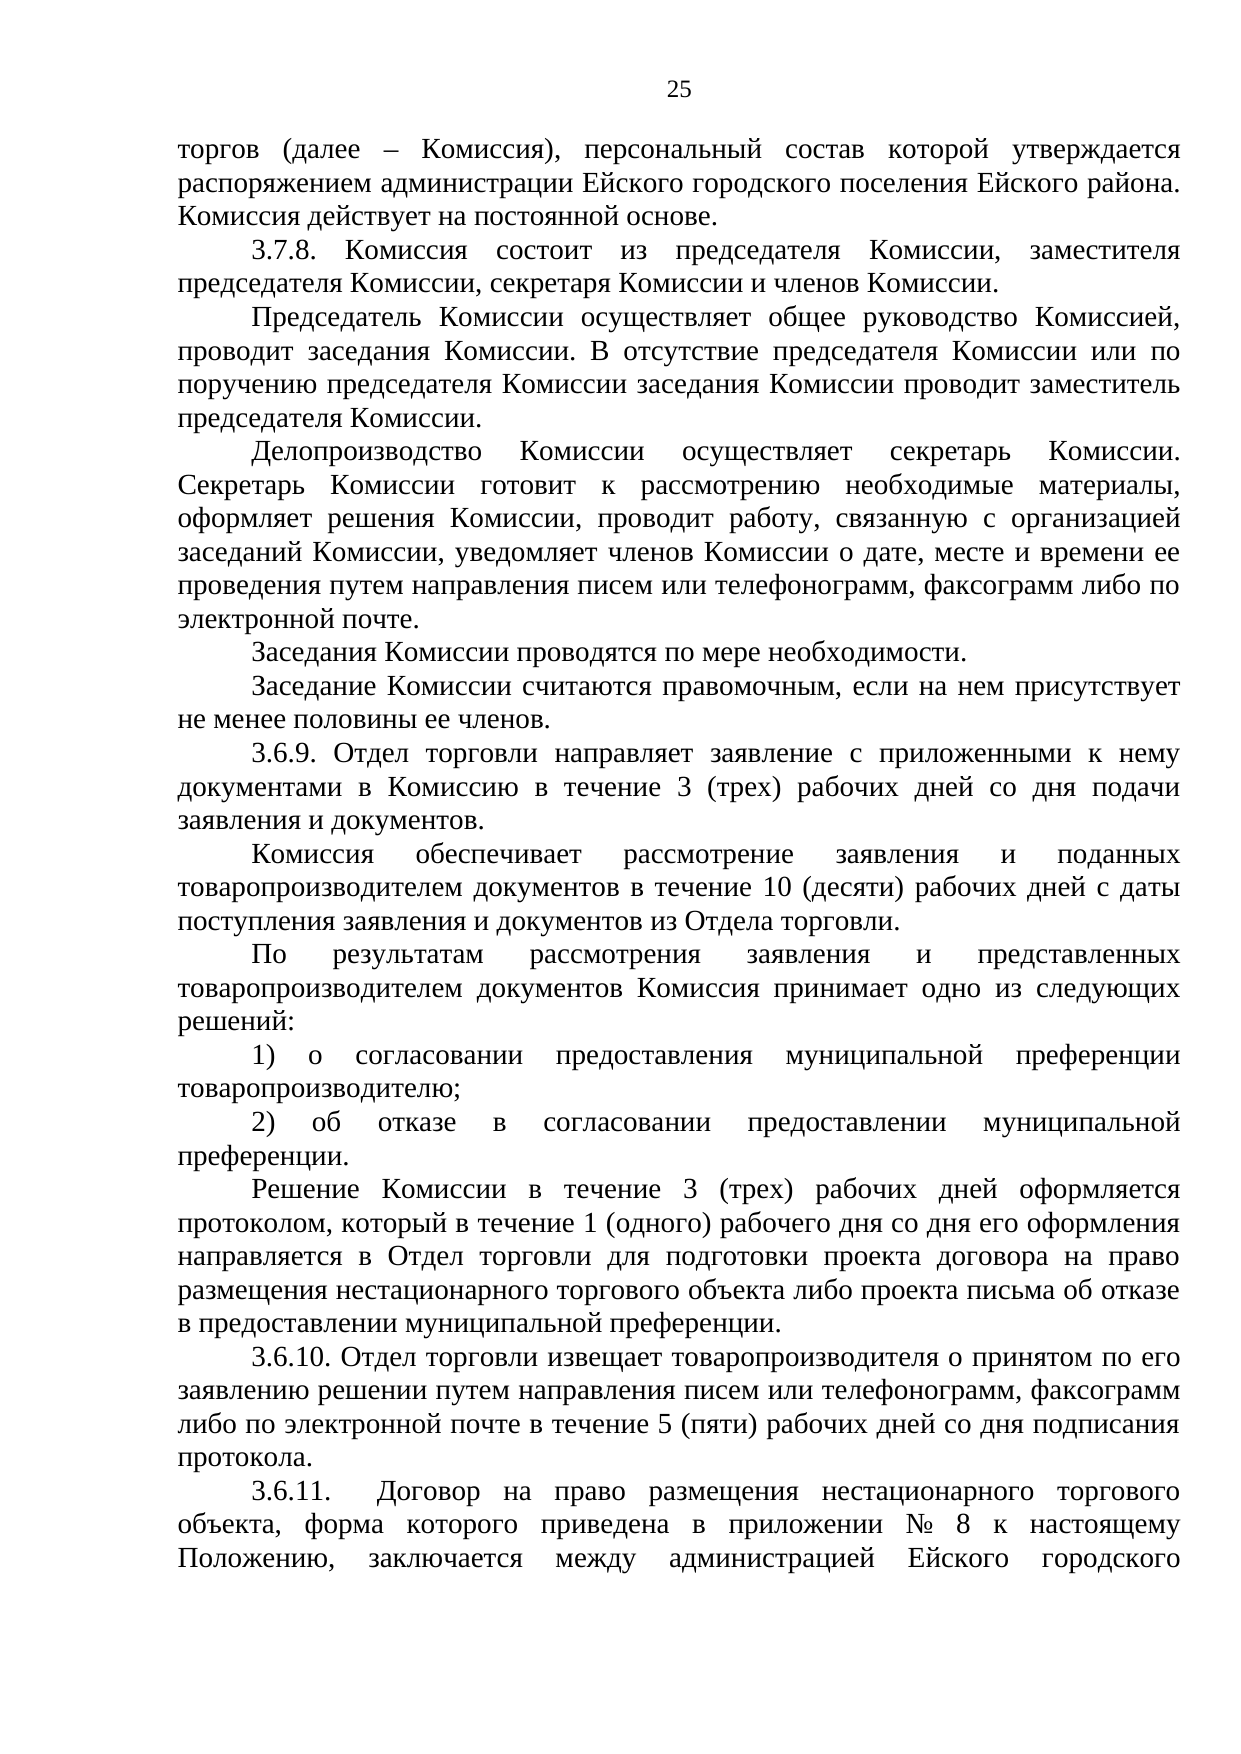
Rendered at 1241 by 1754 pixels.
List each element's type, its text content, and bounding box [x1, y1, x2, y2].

text 3.6.10. Отдел торговли извещает товаропроизводителя о принятом по его заявлению решении путем направления писем или телефонограмм, факсограмм либо по электронной почте в течение 5 (пяти) рабочих дней со дня подписания протокола. [177, 1339, 1181, 1473]
text Делопроизводство Комиссии осуществляет секретарь Комиссии. Секретарь Комиссии готовит к рассмотрению необходимые материалы, оформляет решения Комиссии, проводит работу, связанную с организацией заседаний Комиссии, уведомляет членов Комиссии о дате, месте и времени ее проведения путем направления писем или телефонограмм, факсограмм либо по электронной почте. [177, 433, 1181, 634]
text 3.7.8. Комиссия состоит из председателя Комиссии, заместителя председателя Комиссии, секретаря Комиссии и членов Комиссии. [177, 232, 1181, 299]
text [177, 1473, 1181, 1574]
text Заседание Комиссии считаются правомочным, если на нем присутствует не менее половины ее членов. [177, 668, 1181, 735]
text 2) об отказе в согласовании предоставлении муниципальной преференции. [177, 1104, 1181, 1171]
text Заседания Комиссии проводятся по мере необходимости. [177, 634, 1181, 668]
text 1) о согласовании предоставления муниципальной преференции товаропроизводителю; [177, 1037, 1181, 1104]
text Решение Комиссии в течение 3 (трех) рабочих дней оформляется протоколом, который в течение 1 (одного) рабочего дня со дня его оформления направляется в Отдел торговли для подготовки проекта договора на право размещения нестационарного торгового объекта либо проекта письма об отказе в предоставлении муниципальной преференции. [177, 1171, 1181, 1339]
text Председатель Комиссии осуществляет общее руководство Комиссией, проводит заседания Комиссии. В отсутствие председателя Комиссии или по поручению председателя Комиссии заседания Комиссии проводит заместитель председателя Комиссии. [177, 299, 1181, 433]
text Комиссия обеспечивает рассмотрение заявления и поданных товаропроизводителем документов в течение 10 (десяти) рабочих дней с даты поступления заявления и документов из Отдела торговли. [177, 836, 1181, 936]
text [177, 131, 1181, 232]
text По результатам рассмотрения заявления и представленных товаропроизводителем документов Комиссия принимает одно из следующих решений: [177, 936, 1181, 1037]
text 3.6.9. Отдел торговли направляет заявление с приложенными к нему документами в Комиссию в течение 3 (трех) рабочих дней со дня подачи заявления и документов. [177, 735, 1181, 836]
